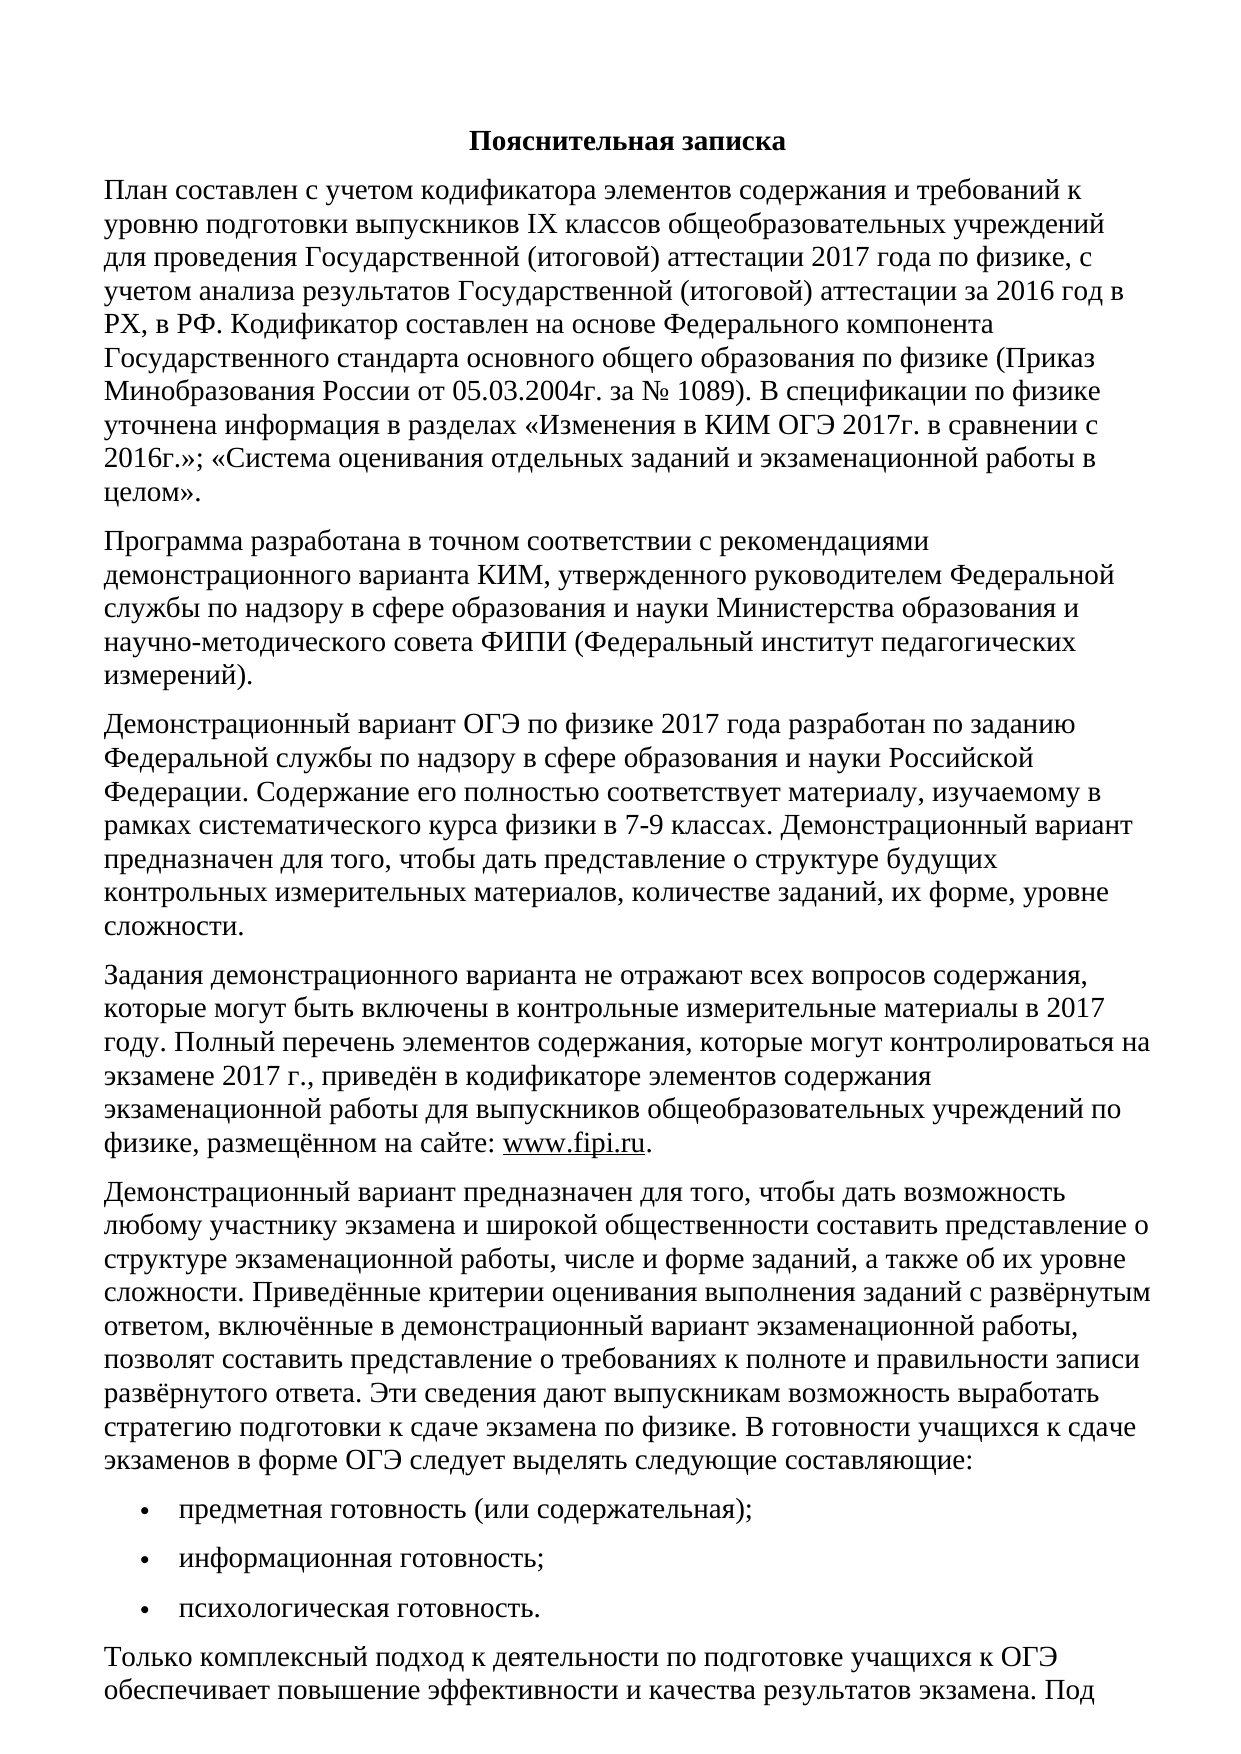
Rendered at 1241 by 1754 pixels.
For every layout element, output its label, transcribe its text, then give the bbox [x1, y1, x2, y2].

list информационная готовность; [141, 1541, 1152, 1574]
text Задания демонстрационного варианта не отражают всех вопросов содержания, которые могут быть включены в контрольные измерительные материалы в 2017 году. Полный перечень элементов содержания, которые могут контролироваться на экзамене 2017 г., приведён в кодификаторе элементов содержания экзаменационной работы для выпускников общеобразовательных учреждений по физике, размещённом на сайте: www.fipi.ru. [103, 957, 1152, 1158]
text Программа разработана в точном соответствии с рекомендациями демонстрационного варианта КИМ, утвержденного руководителем Федеральной службы по надзору в сфере образования и науки Министерства образования и научно-методического совета ФИПИ (Федеральный институт педагогических измерений). [103, 523, 1152, 691]
list психологическая готовность. [141, 1590, 1152, 1623]
text Демонстрационный вариант ОГЭ по физике 2017 года разработан по заданию Федеральной службы по надзору в сфере образования и науки Российской Федерации. Содержание его полностью соответствует материалу, изучаемому в рамках систематического курса физики в 7-9 классах. Демонстрационный вариант предназначен для того, чтобы дать представление о структуре будущих контрольных измерительных материалов, количестве заданий, их форме, уровне сложности. [103, 707, 1152, 941]
text Пояснительная записка [103, 123, 1152, 157]
text План составлен с учетом кодификатора элементов содержания и требований к уровню подготовки выпускников IX классов общеобразовательных учреждений для проведения Государственной (итоговой) аттестации 2017 года по физике, с учетом анализа результатов Государственной (итоговой) аттестации за 2016 год в РХ, в РФ. Кодификатор составлен на основе Федерального компонента Государственного стандарта основного общего образования по физике (Приказ Минобразования России от 05.03.2004г. за № 1089). В спецификации по физике уточнена информация в разделах «Изменения в КИМ ОГЭ 2017г. в сравнении с 2016г.»; «Система оценивания отдельных заданий и экзаменационной работы в целом». [103, 172, 1152, 508]
text Демонстрационный вариант предназначен для того, чтобы дать возможность любому участнику экзамена и широкой общественности составить представление о структуре экзаменационной работы, числе и форме заданий, а также об их уровне сложности. Приведённые критерии оценивания выполнения заданий с развёрнутым ответом, включённые в демонстрационный вариант экзаменационной работы, позволят составить представление о требованиях к полноте и правильности записи развёрнутого ответа. Эти сведения дают выпускникам возможность выработать стратегию подготовки к сдаче экзамена по физике. В готовности учащихся к сдаче экзаменов в форме ОГЭ следует выделять следующие составляющие: [103, 1174, 1152, 1476]
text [103, 1639, 1152, 1706]
list предметная готовность (или содержательная); [141, 1491, 1152, 1525]
